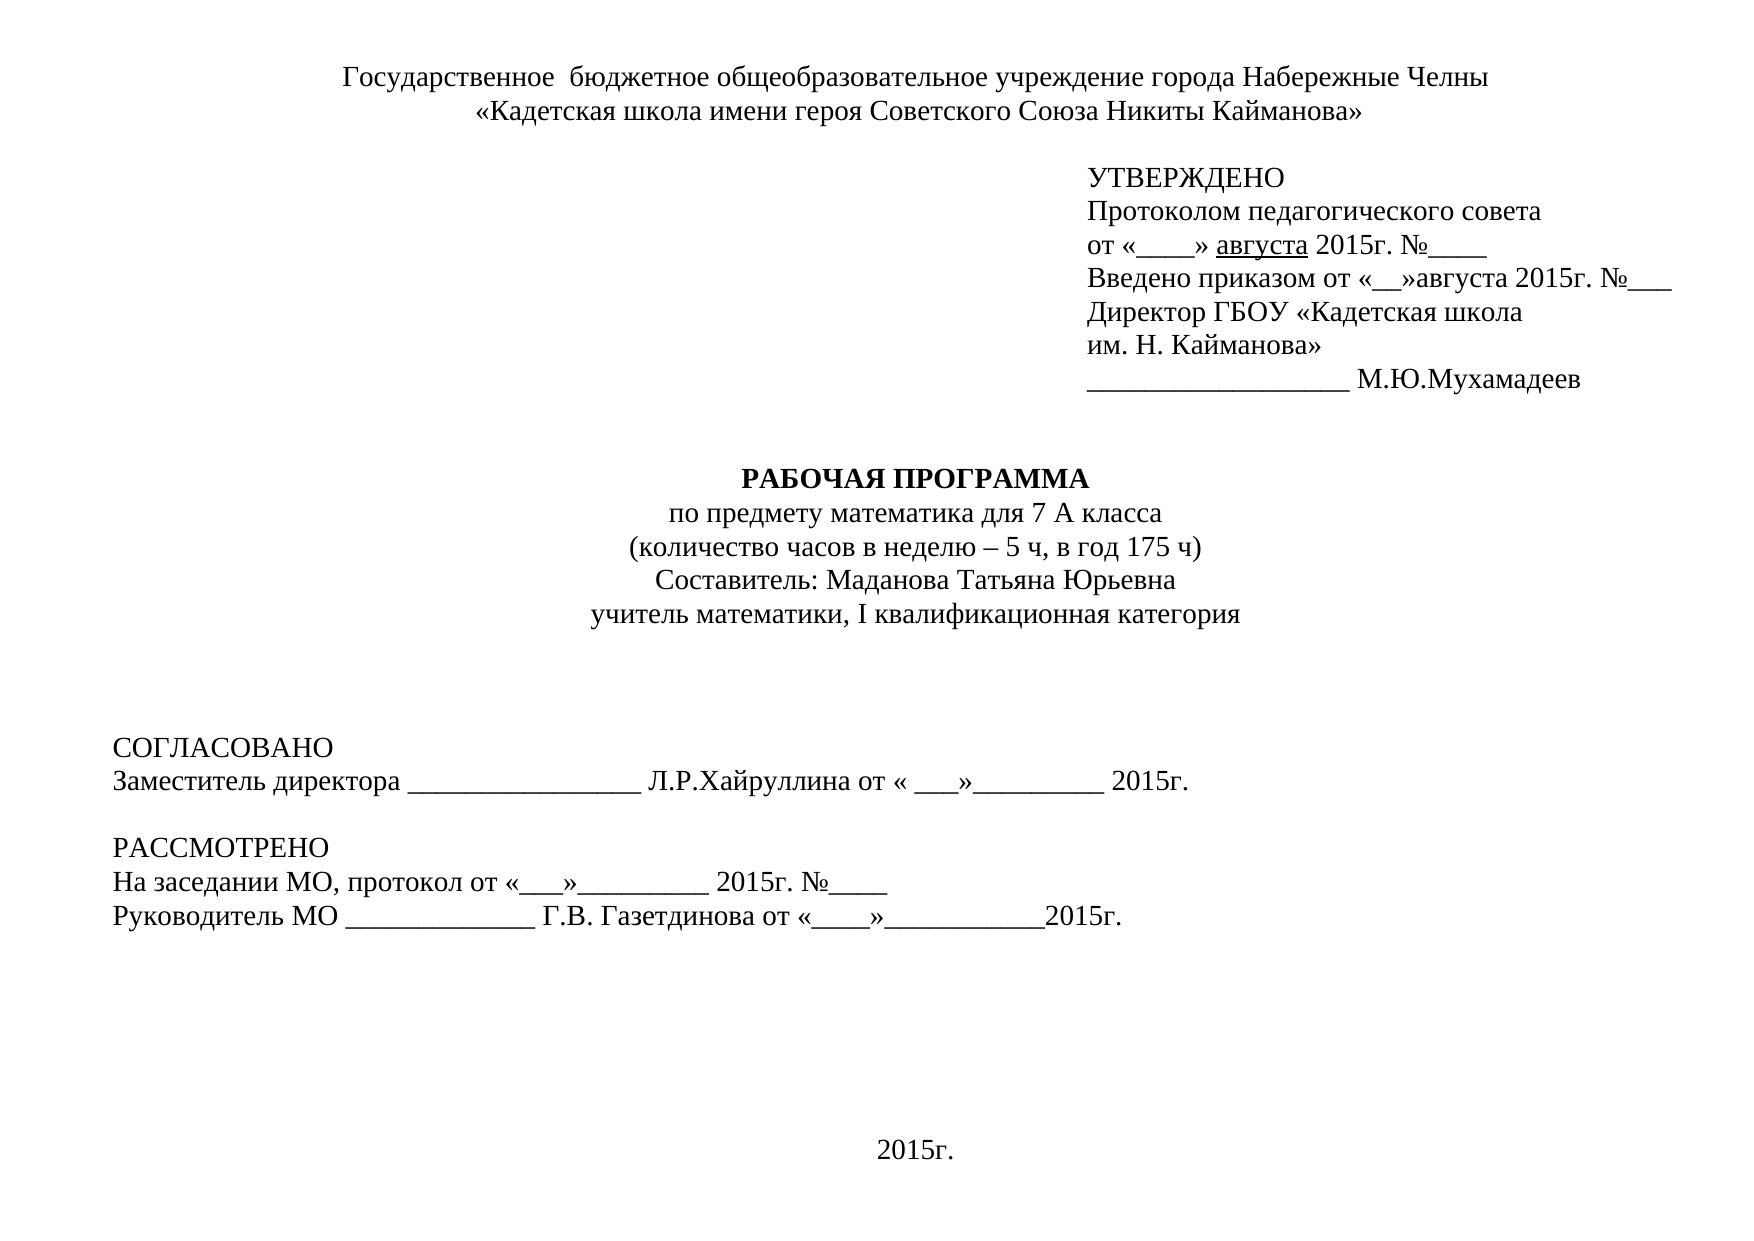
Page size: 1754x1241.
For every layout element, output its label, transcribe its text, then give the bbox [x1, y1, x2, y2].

text На заседании МО, протокол от «___»_________ 2015г. №____ [112, 864, 1719, 898]
text (количество часов в неделю – 5 ч, в год 175 ч) [112, 529, 1719, 562]
text Директор ГБОУ «Кадетская школа [112, 294, 1719, 327]
text «Кадетская школа имени героя Советского Союза Никиты Кайманова» [118, 93, 1713, 126]
text Составитель: Маданова Татьяна Юрьевна [112, 562, 1719, 596]
text 2015г. [112, 1132, 1719, 1166]
text Государственное бюджетное общеобразовательное учреждение города Набережные Челны [118, 59, 1713, 93]
text Протоколом педагогического совета [112, 193, 1719, 227]
text по предмету математика для 7 А класса [112, 495, 1719, 529]
text __________________ М.Ю.Мухамадеев [112, 361, 1719, 394]
text РАБОЧАЯ ПРОГРАММА [112, 462, 1719, 495]
text от «____» августа 2015г. №____ [112, 227, 1719, 260]
text Руководитель МО _____________ Г.В. Газетдинова от «____»___________2015г. [112, 898, 1719, 931]
text РАССМОТРЕНО [112, 831, 1719, 864]
text Введено приказом от «__»августа 2015г. №___ [112, 260, 1719, 294]
text Заместитель директора ________________ Л.Р.Хайруллина от « ___»_________ 2015г. [112, 763, 1719, 797]
text учитель математики, I квалификационная категория [112, 596, 1719, 629]
text УТВЕРЖДЕНО [112, 160, 1719, 193]
text СОГЛАСОВАНО [112, 730, 1719, 763]
text им. Н. Кайманова» [112, 327, 1719, 361]
